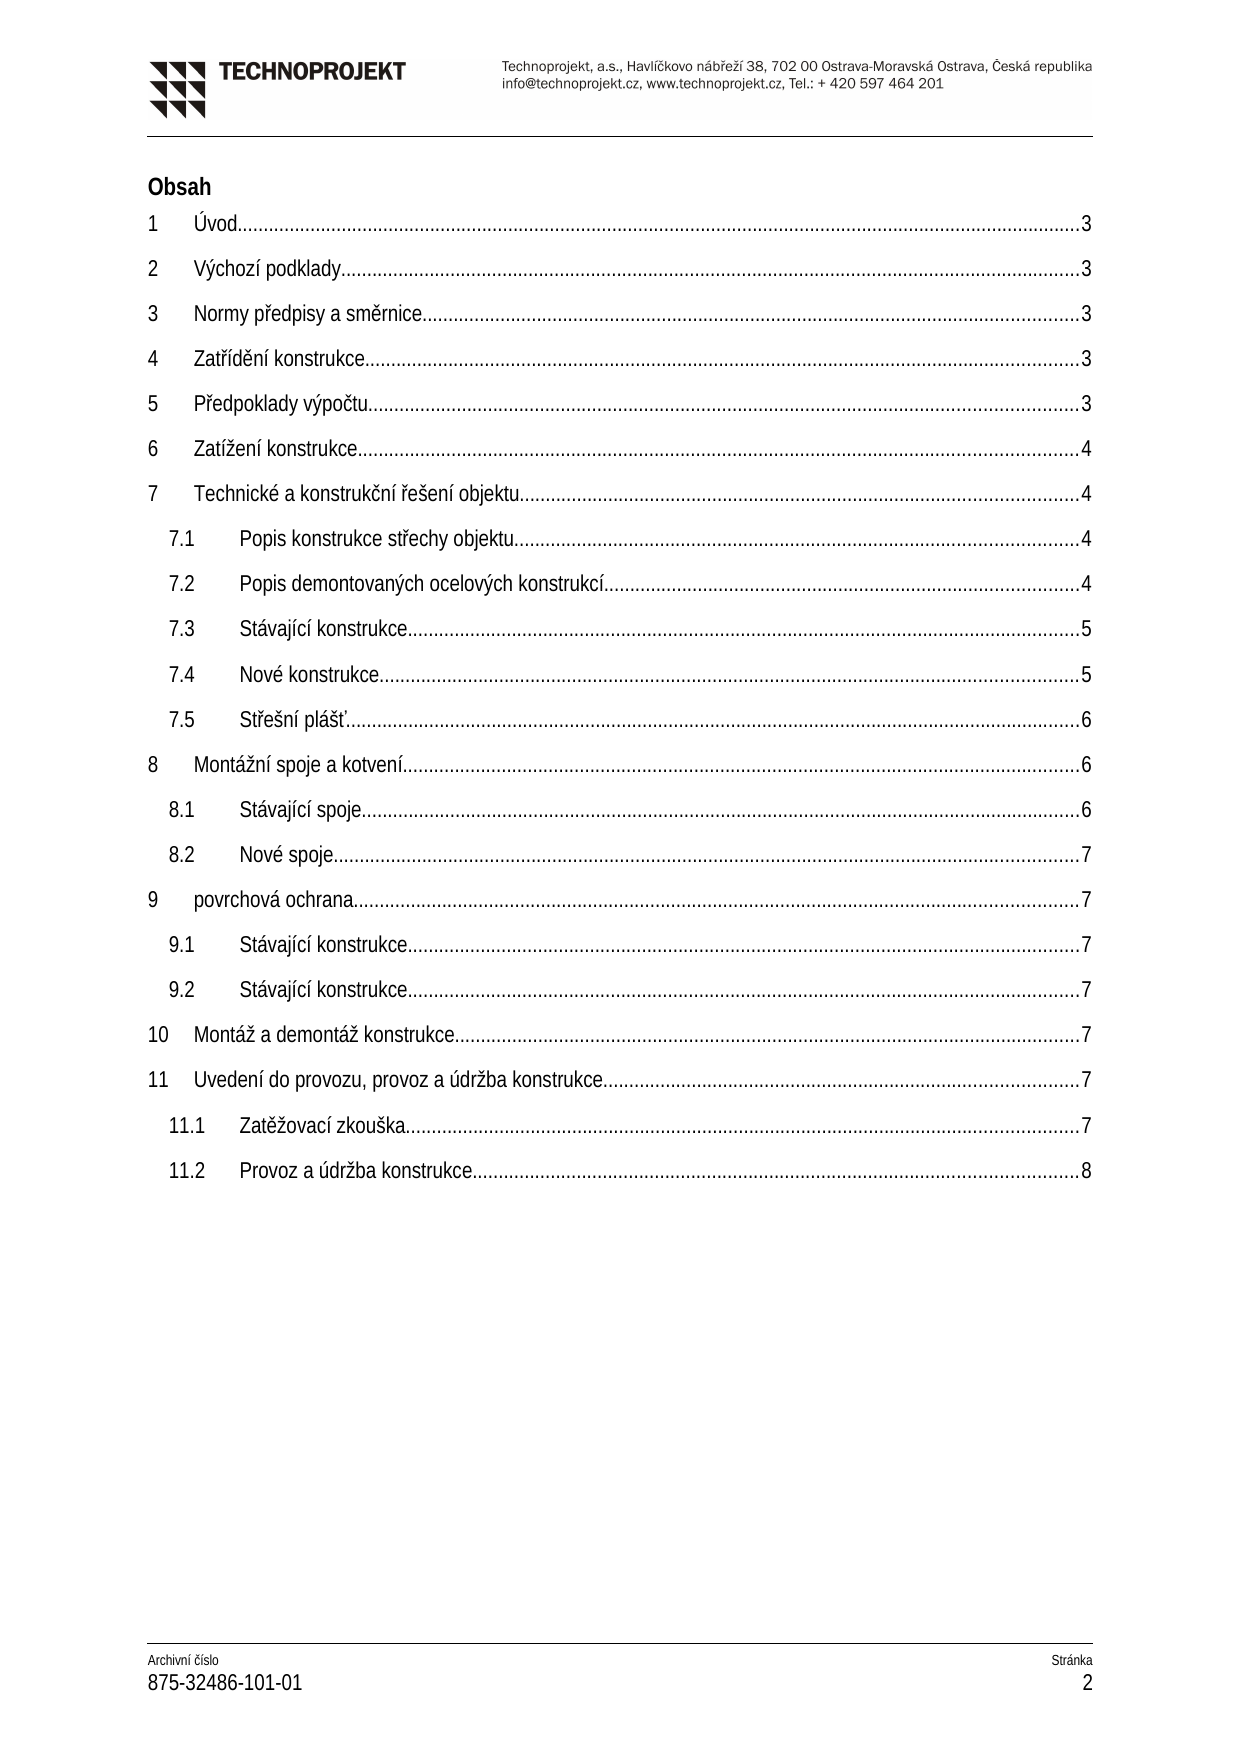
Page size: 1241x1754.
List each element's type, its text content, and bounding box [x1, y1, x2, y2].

text 9.1 Stávající konstrukce 7 [168, 931, 1093, 957]
text 6 Zatížení konstrukce 4 [148, 435, 1093, 461]
text 7 Technické a konstrukční řešení objektu 4 [148, 480, 1093, 506]
text 11 Uvedení do provozu, provoz a údržba konstrukce 7 [148, 1066, 1093, 1093]
text 7.1 Popis konstrukce střechy objektu 4 [168, 525, 1093, 552]
text 4 Zatřídění konstrukce 3 [148, 345, 1093, 371]
text 5 Předpoklady výpočtu 3 [148, 390, 1093, 416]
text 7.4 Nové konstrukce 5 [168, 661, 1093, 687]
text 3 Normy předpisy a směrnice 3 [148, 300, 1093, 326]
picture [148, 59, 1092, 120]
text 2 Výchozí podklady 3 [148, 254, 1093, 281]
text 9.2 Stávající konstrukce 7 [168, 976, 1093, 1003]
text 9 povrchová ochrana 7 [148, 886, 1093, 912]
text 7.5 Střešní plášť 6 [168, 706, 1093, 732]
text 11.2 Provoz a údržba konstrukce 8 [168, 1157, 1093, 1183]
text 11.1 Zatěžovací zkouška 7 [168, 1112, 1093, 1138]
text 8.1 Stávající spoje 6 [168, 796, 1093, 822]
text 8.2 Nové spoje 7 [168, 841, 1093, 867]
text Obsah [148, 172, 1093, 201]
text 7.2 Popis demontovaných ocelových konstrukcí 4 [168, 570, 1093, 597]
text 8 Montážní spoje a kotvení 6 [148, 751, 1093, 777]
text 10 Montáž a demontáž konstrukce 7 [148, 1021, 1093, 1048]
text 1 Úvod 3 [148, 209, 1093, 236]
text 7.3 Stávající konstrukce 5 [168, 615, 1093, 642]
